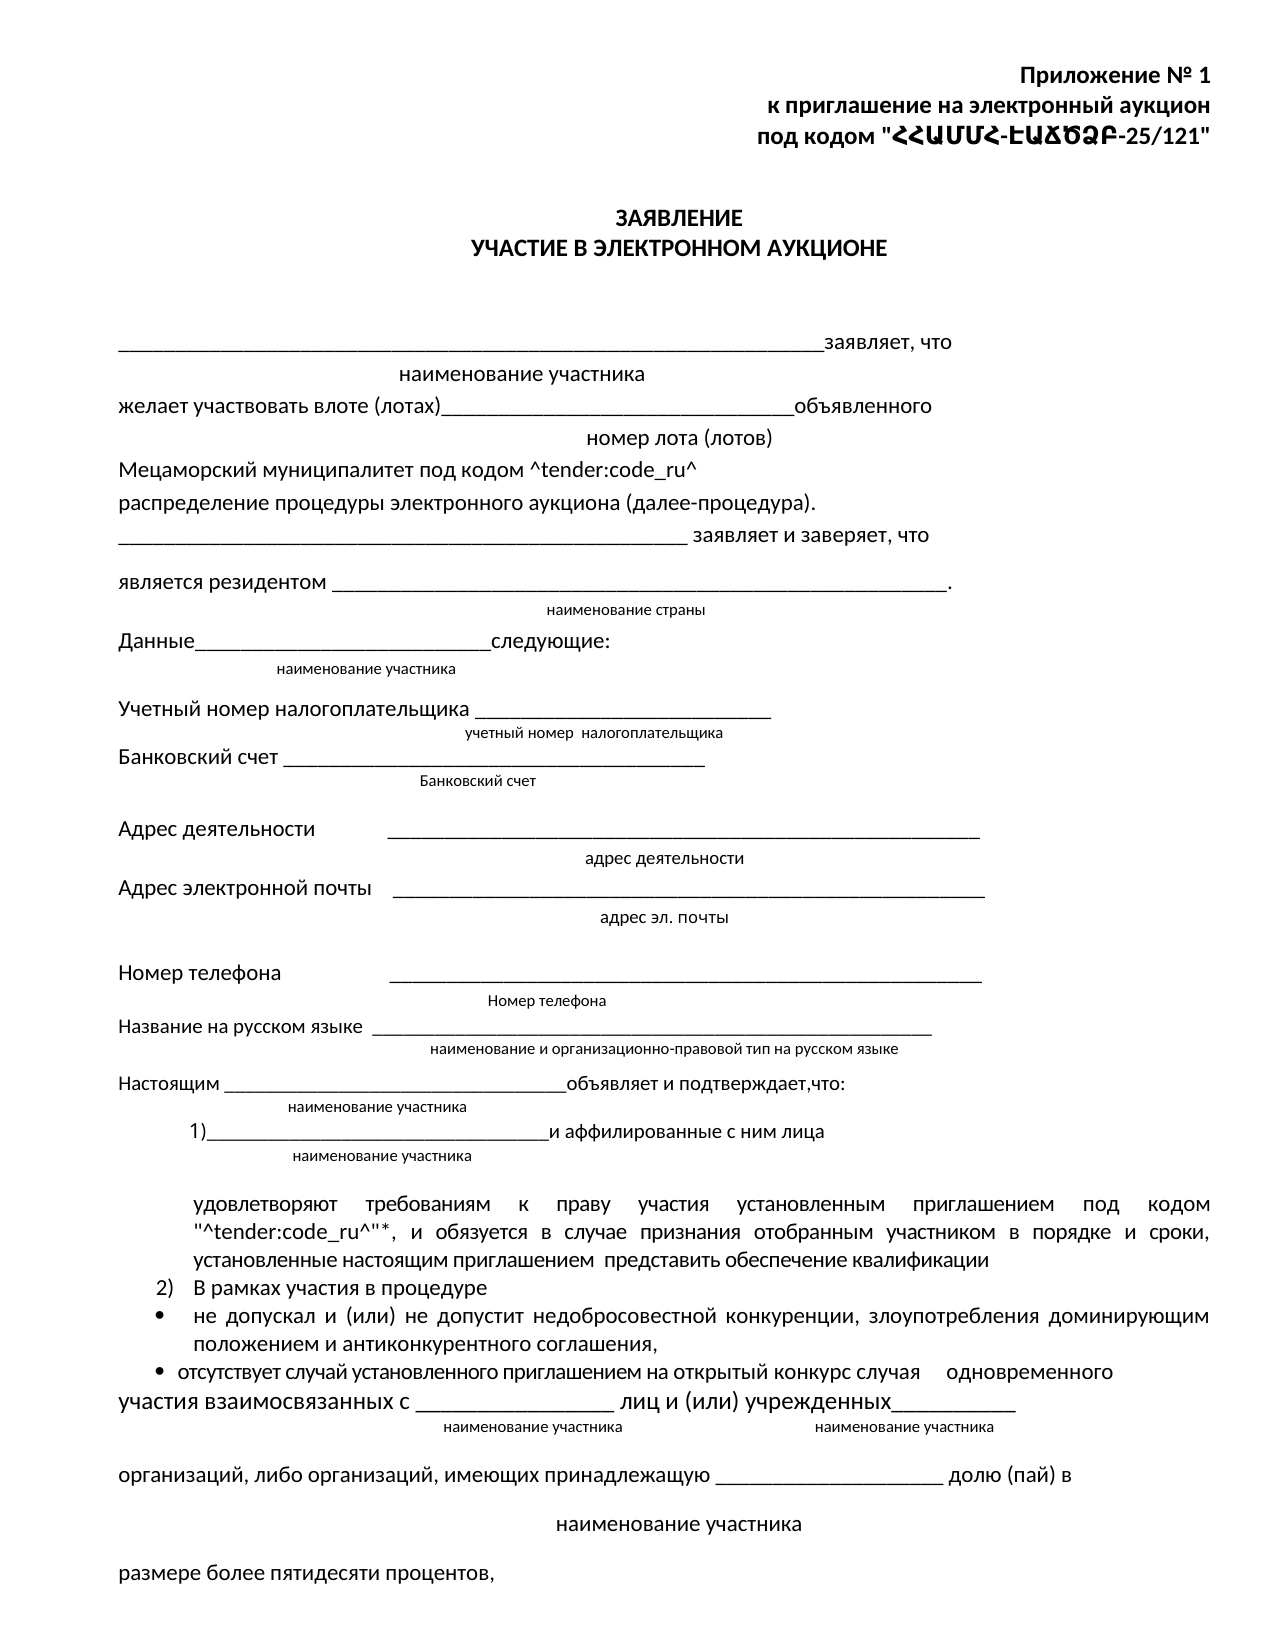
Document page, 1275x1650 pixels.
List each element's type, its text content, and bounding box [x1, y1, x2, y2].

list не допускал и (или) не допустит недобросовестной конкуренции, злоупотребления доминирующим положением и антиконкурентного соглашения, [156, 1301, 1211, 1357]
text 1)_________________________________и аффилированные с ним лица [118, 1116, 1211, 1145]
text __________________________________________________ заявляет и заверяет, что [118, 520, 1211, 548]
text Данные__________________________следующие: [118, 626, 1211, 654]
text под кодом "ՀՀԱՄՄՀ-ԷԱՃԾՁԲ-25/121" [148, 120, 1211, 151]
text наименование страны [546, 600, 1211, 620]
text Номер телефона [487, 990, 1211, 1010]
text Банковский счет [118, 770, 1211, 791]
text Мецаморский муниципалитет под кодом ^tender:code_ru^ [118, 456, 1211, 484]
text наименование участника наименование участника [443, 1416, 1211, 1436]
text номер лота (лотов) [576, 423, 1211, 451]
list удовлетворяют требованиям к праву участия установленным приглашением под кодом "^tender:code_ru^"*, и обязуется в случае признания отобранным участником в порядке и сроки, установленные настоящим приглашением представить обеспечение квалификации [193, 1189, 1211, 1273]
text желает участвовать влоте (лотах)_______________________________объявленного [118, 391, 1211, 419]
text наименование участника [118, 1096, 1211, 1116]
text наименование участника [399, 359, 1211, 387]
text наименование участника [118, 658, 1211, 678]
text Адрес электронной почты ____________________________________________________ [118, 873, 1211, 901]
text ______________________________________________________________заявляет, что [118, 327, 1211, 355]
text адрес деятельности [118, 846, 1211, 869]
text Банковский счет _____________________________________ [118, 742, 1211, 770]
text наименование участника [118, 1509, 1211, 1537]
text наименование участника [118, 1145, 1211, 1165]
text Номер телефона ____________________________________________________ [118, 958, 1211, 986]
text УЧАСТИЕ В ЭЛЕКТРОННОМ АУКЦИОНЕ [148, 232, 1211, 263]
text Адрес деятельности ____________________________________________________ [118, 814, 1211, 842]
text адрес эл. почты [118, 905, 1211, 928]
list отсутствует случай установленного приглашением на открытый конкурс случая одновременного [156, 1357, 1211, 1385]
text наименование и организационно-правовой тип на русском языке [118, 1039, 1211, 1059]
text участия взаимосвязанных с ________________ лиц и (или) учрежденных__________ [118, 1385, 1211, 1416]
text учетный номер налогоплательщика [118, 722, 1211, 742]
text распределение процедуры электронного аукциона (далее-процедура). [118, 488, 1211, 516]
text Настоящим _________________________________объявляет и подтверждает,что: [118, 1071, 1211, 1096]
text Приложение № 1 [118, 59, 1211, 89]
list В рамках участия в процедуре [156, 1273, 1211, 1301]
text Учетный номер налогоплательщика __________________________ [118, 694, 1211, 722]
text к приглашение на электронный аукцион [148, 89, 1211, 120]
text организаций, либо организаций, имеющих принадлежащую ____________________ долю (пай) в [118, 1460, 1211, 1488]
text размере более пятидесяти процентов, [118, 1558, 1211, 1586]
text Название на русском языке ______________________________________________________ [118, 1013, 1211, 1039]
text является резидентом ______________________________________________________. [118, 567, 1211, 596]
text ЗАЯВЛЕНИЕ [148, 202, 1211, 232]
